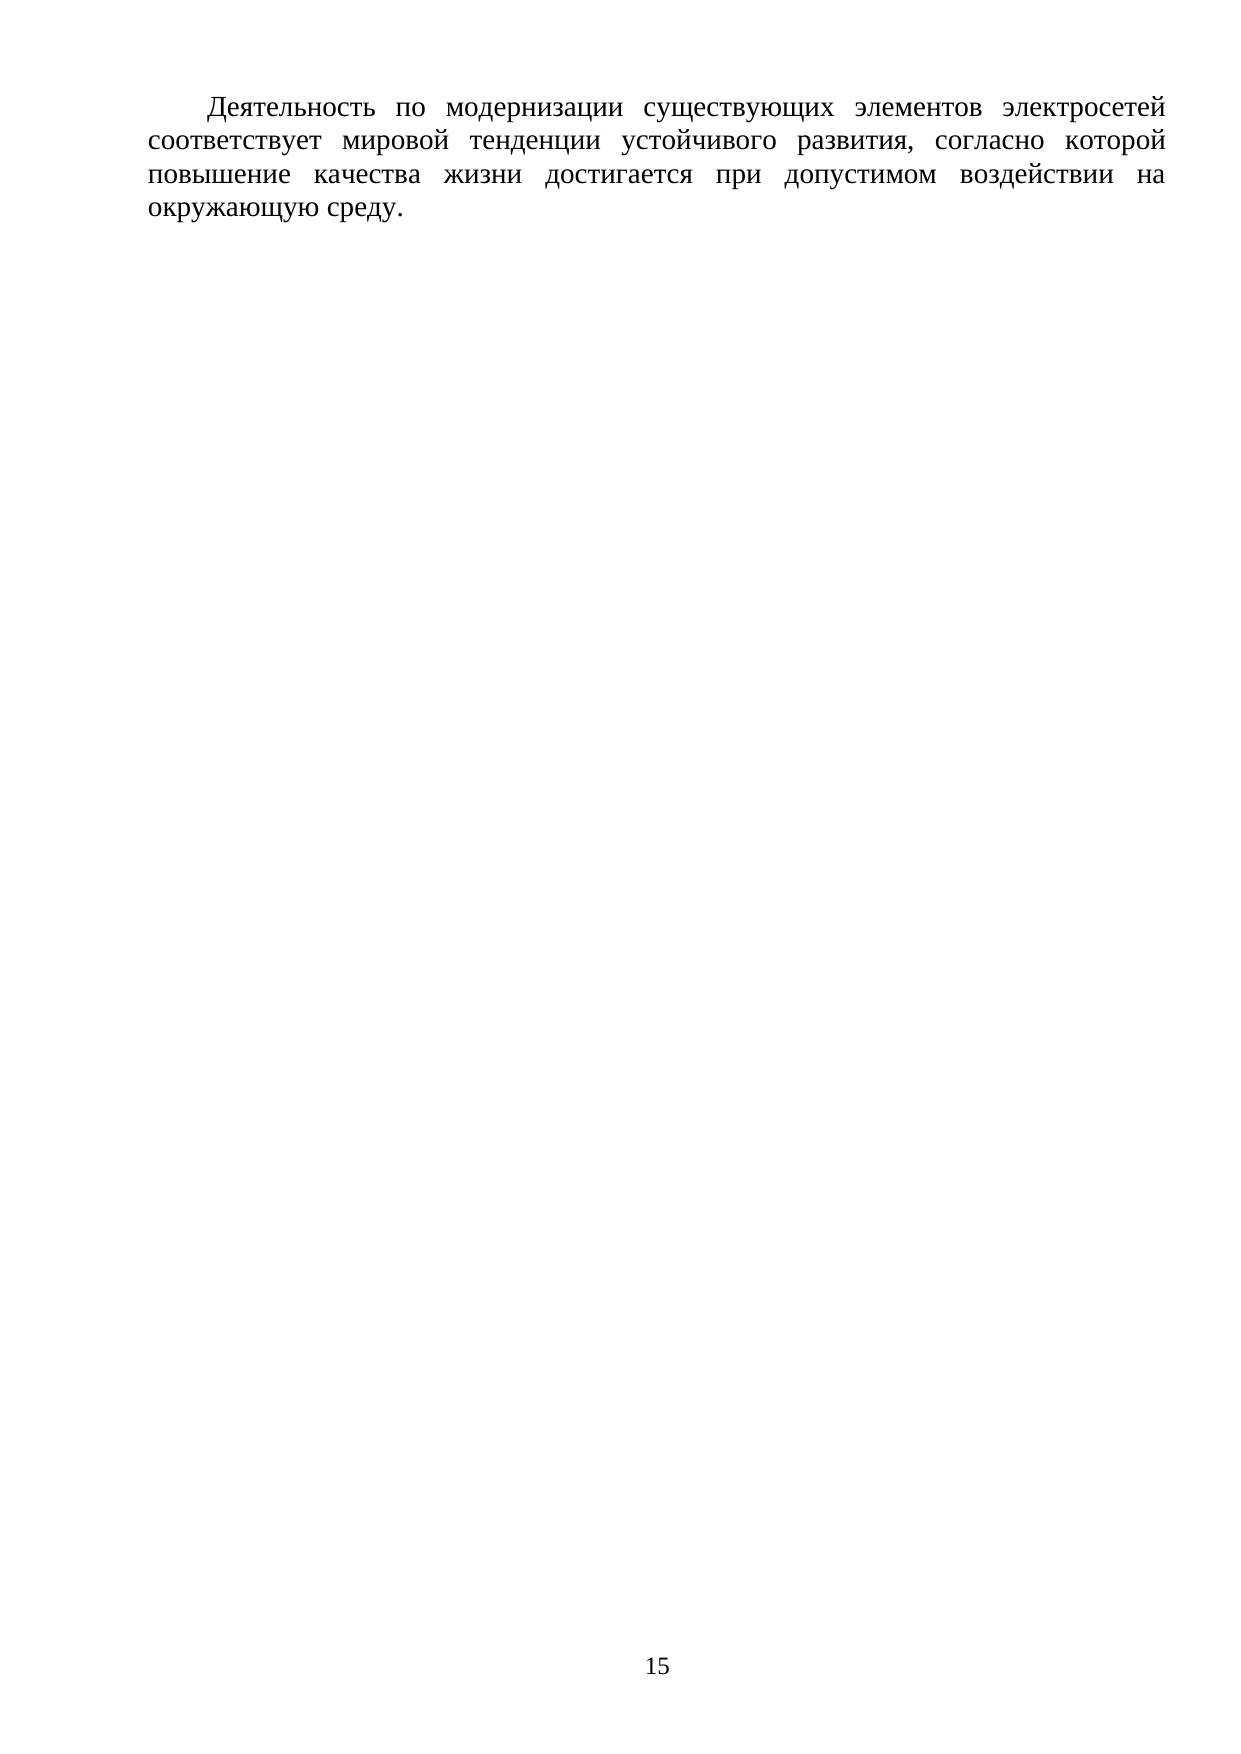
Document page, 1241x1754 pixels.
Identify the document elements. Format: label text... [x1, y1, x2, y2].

text Деятельность по модернизации существующих элементов электросетей соответствует мировой тенденции устойчивого развития, согласно которой повышение качества жизни достигается при допустимом воздействии на окружающую среду. [148, 89, 1167, 223]
